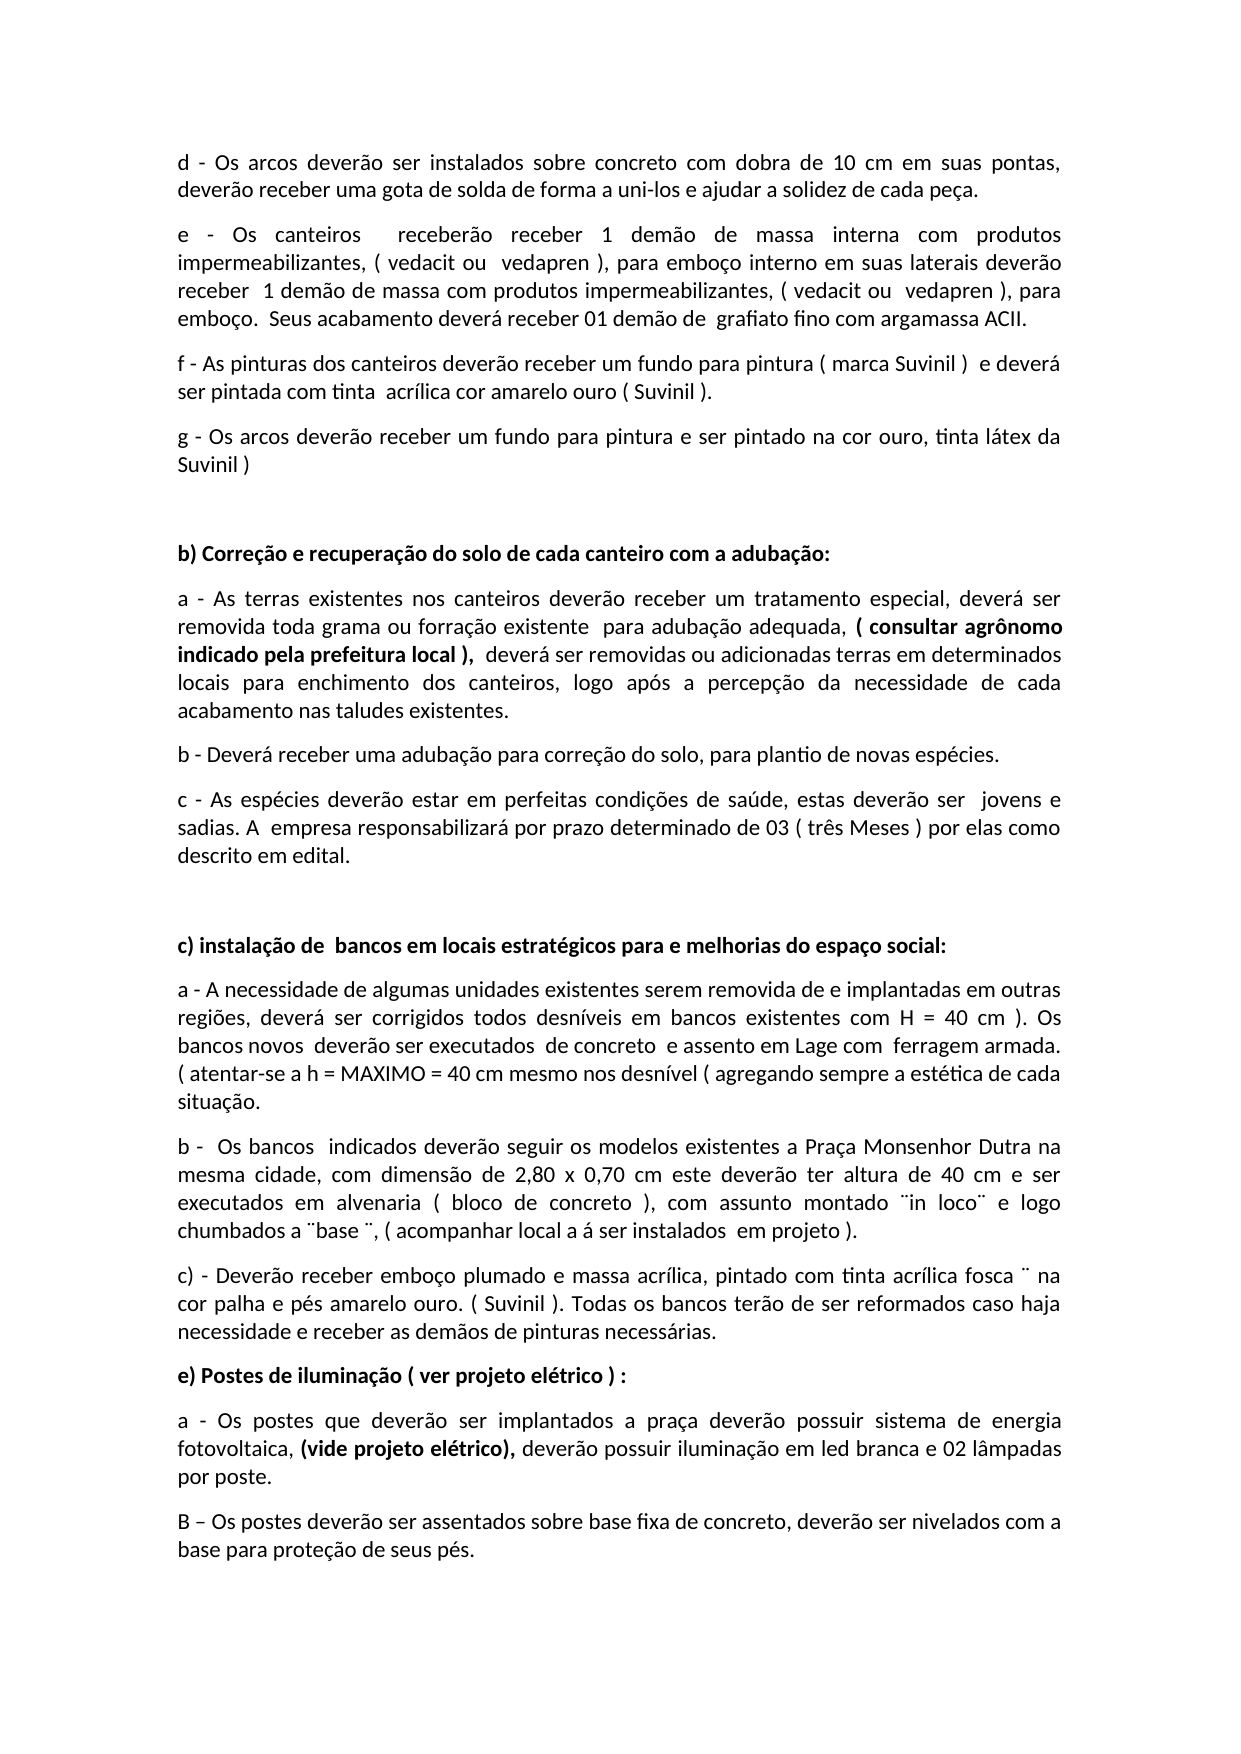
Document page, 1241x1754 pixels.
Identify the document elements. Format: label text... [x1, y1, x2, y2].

text b - Deverá receber uma adubação para correção do solo, para plantio de novas espécies. [177, 741, 1063, 769]
text a - Os postes que deverão ser implantados a praça deverão possuir sistema de energia fotovoltaica, (vide projeto elétrico), deverão possuir iluminação em led branca e 02 lâmpadas por poste. [177, 1406, 1063, 1490]
text b) Correção e recuperação do solo de cada canteiro com a adubação: [177, 539, 1063, 567]
text c) - Deverão receber emboço plumado e massa acrílica, pintado com tinta acrílica fosca ¨ na cor palha e pés amarelo ouro. ( Suvinil ). Todas os bancos terão de ser reformados caso haja necessidade e receber as demãos de pinturas necessárias. [177, 1261, 1063, 1345]
text f - As pinturas dos canteiros deverão receber um fundo para pintura ( marca Suvinil ) e deverá ser pintada com tinta acrílica cor amarelo ouro ( Suvinil ). [177, 349, 1063, 405]
text b - Os bancos indicados deverão seguir os modelos existentes a Praça Monsenhor Dutra na mesma cidade, com dimensão de 2,80 x 0,70 cm este deverão ter altura de 40 cm e ser executados em alvenaria ( bloco de concreto ), com assunto montado ¨in loco¨ e logo chumbados a ¨base ¨, ( acompanhar local a á ser instalados em projeto ). [177, 1132, 1063, 1244]
text e - Os canteiros receberão receber 1 demão de massa interna com produtos impermeabilizantes, ( vedacit ou vedapren ), para emboço interno em suas laterais deverão receber 1 demão de massa com produtos impermeabilizantes, ( vedacit ou vedapren ), para emboço. Seus acabamento deverá receber 01 demão de grafiato fino com argamassa ACII. [177, 220, 1063, 332]
text g - Os arcos deverão receber um fundo para pintura e ser pintado na cor ouro, tinta látex da Suvinil ) [177, 422, 1063, 478]
text a - A necessidade de algumas unidades existentes serem removida de e implantadas em outras regiões, deverá ser corrigidos todos desníveis em bancos existentes com H = 40 cm ). Os bancos novos deverão ser executados de concreto e assento em Lage com ferragem armada. ( atentar-se a h = MAXIMO = 40 cm mesmo nos desnível ( agregando sempre a estética de cada situação. [177, 975, 1063, 1116]
text d - Os arcos deverão ser instalados sobre concreto com dobra de 10 cm em suas pontas, deverão receber uma gota de solda de forma a uni-los e ajudar a solidez de cada peça. [177, 148, 1063, 204]
text c) instalação de bancos em locais estratégicos para e melhorias do espaço social: [177, 931, 1063, 959]
text B – Os postes deverão ser assentados sobre base fixa de concreto, deverão ser nivelados com a base para proteção de seus pés. [177, 1507, 1063, 1563]
text c - As espécies deverão estar em perfeitas condições de saúde, estas deverão ser jovens e sadias. A empresa responsabilizará por prazo determinado de 03 ( três Meses ) por elas como descrito em edital. [177, 785, 1063, 869]
text a - As terras existentes nos canteiros deverão receber um tratamento especial, deverá ser removida toda grama ou forração existente para adubação adequada, ( consultar agrônomo indicado pela prefeitura local ), deverá ser removidas ou adicionadas terras em determinados locais para enchimento dos canteiros, logo após a percepção da necessidade de cada acabamento nas taludes existentes. [177, 584, 1063, 724]
text e) Postes de iluminação ( ver projeto elétrico ) : [177, 1362, 1063, 1390]
